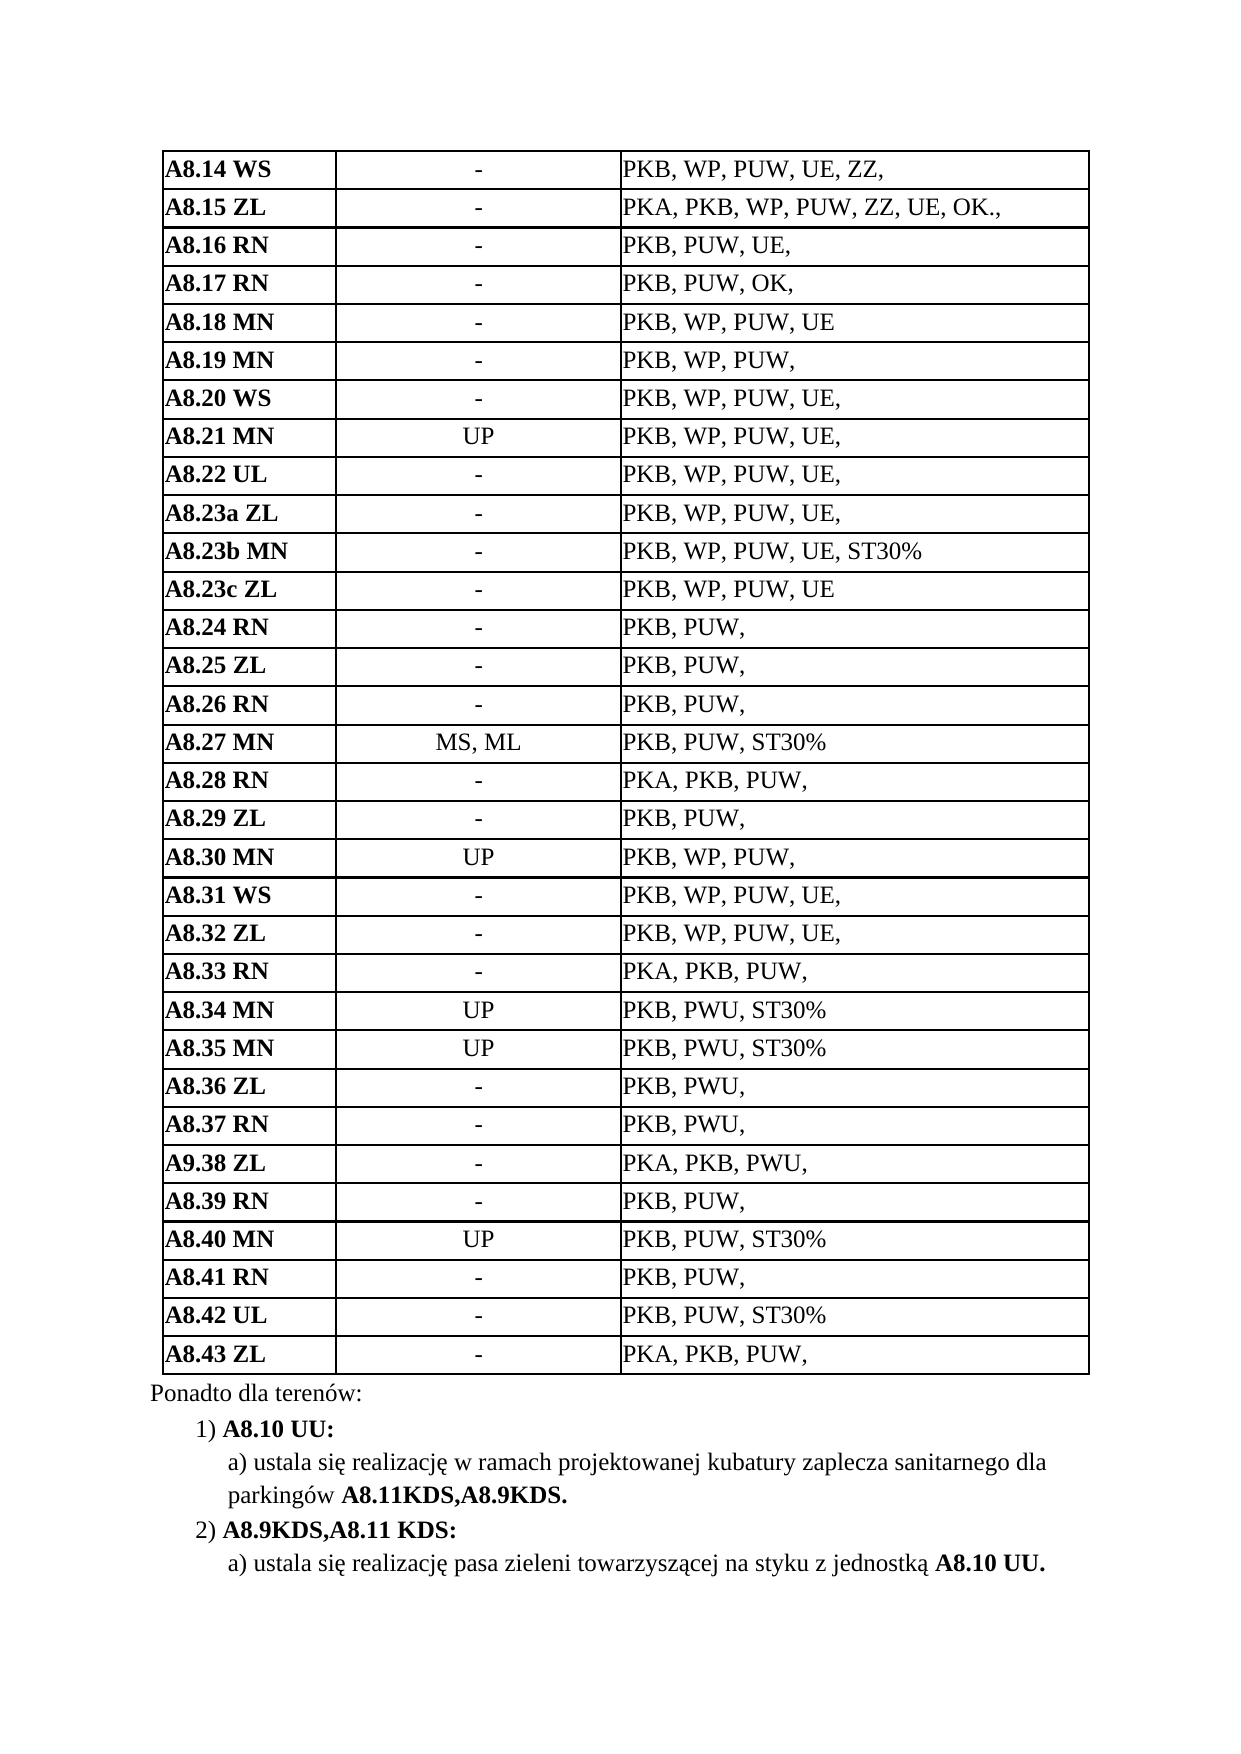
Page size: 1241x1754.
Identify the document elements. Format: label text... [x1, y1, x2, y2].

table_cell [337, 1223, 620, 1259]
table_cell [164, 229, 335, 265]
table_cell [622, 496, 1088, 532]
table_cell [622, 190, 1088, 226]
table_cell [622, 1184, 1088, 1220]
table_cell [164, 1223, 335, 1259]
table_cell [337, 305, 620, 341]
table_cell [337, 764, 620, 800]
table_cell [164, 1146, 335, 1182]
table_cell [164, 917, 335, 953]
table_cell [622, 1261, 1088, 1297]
text Ponadto dla terenów: [150, 1378, 1090, 1407]
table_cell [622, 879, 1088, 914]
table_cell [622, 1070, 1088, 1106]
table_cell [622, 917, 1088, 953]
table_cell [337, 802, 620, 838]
text 2) A8.9KDS,A8.11 KDS: [189, 1516, 1090, 1544]
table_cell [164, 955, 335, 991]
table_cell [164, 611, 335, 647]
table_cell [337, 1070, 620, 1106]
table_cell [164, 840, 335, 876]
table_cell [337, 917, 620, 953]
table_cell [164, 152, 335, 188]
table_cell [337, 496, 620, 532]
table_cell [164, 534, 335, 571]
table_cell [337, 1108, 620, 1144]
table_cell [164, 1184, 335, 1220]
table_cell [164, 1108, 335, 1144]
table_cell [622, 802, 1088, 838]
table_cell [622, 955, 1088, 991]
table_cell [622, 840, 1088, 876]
text 1) A8.10 UU: [189, 1414, 1090, 1442]
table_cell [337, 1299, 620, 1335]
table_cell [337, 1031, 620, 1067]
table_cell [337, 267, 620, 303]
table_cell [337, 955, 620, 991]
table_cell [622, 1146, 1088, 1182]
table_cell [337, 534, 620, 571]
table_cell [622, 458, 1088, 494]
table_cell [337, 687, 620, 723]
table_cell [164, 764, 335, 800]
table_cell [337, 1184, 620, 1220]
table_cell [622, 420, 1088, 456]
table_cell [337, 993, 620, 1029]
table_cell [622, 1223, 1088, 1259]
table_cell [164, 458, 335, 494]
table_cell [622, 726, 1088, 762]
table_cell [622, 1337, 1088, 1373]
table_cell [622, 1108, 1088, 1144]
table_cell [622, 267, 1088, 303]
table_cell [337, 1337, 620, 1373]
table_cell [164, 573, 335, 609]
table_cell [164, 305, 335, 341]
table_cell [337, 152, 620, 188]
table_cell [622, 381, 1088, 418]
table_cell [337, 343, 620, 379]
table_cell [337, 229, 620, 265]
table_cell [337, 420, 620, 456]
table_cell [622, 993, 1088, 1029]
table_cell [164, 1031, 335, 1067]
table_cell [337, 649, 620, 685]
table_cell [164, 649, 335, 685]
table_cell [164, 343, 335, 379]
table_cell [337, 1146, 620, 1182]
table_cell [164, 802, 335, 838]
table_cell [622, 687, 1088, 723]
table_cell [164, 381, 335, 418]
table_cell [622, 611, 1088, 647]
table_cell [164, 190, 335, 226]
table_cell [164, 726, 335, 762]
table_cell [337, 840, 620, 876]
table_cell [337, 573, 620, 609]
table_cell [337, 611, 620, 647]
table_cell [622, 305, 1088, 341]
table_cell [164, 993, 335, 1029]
text a) ustala się realizację w ramach projektowanej kubatury zaplecza sanitarnego dla parkingów A8.11KDS,A8.9KDS. [228, 1447, 1090, 1508]
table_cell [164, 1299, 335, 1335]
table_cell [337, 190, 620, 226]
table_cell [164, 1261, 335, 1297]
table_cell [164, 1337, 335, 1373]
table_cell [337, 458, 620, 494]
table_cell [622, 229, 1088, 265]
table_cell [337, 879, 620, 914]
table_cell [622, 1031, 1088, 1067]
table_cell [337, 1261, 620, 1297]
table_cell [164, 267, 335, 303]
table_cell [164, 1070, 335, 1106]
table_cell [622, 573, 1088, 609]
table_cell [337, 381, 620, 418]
text a) ustala się realizację pasa zieleni towarzyszącej na styku z jednostką A8.10 UU. [228, 1548, 1090, 1577]
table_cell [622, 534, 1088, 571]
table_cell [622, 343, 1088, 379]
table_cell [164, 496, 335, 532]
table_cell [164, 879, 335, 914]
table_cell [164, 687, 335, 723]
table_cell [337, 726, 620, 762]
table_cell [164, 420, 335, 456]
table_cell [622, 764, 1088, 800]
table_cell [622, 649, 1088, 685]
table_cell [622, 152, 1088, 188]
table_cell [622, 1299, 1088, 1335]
